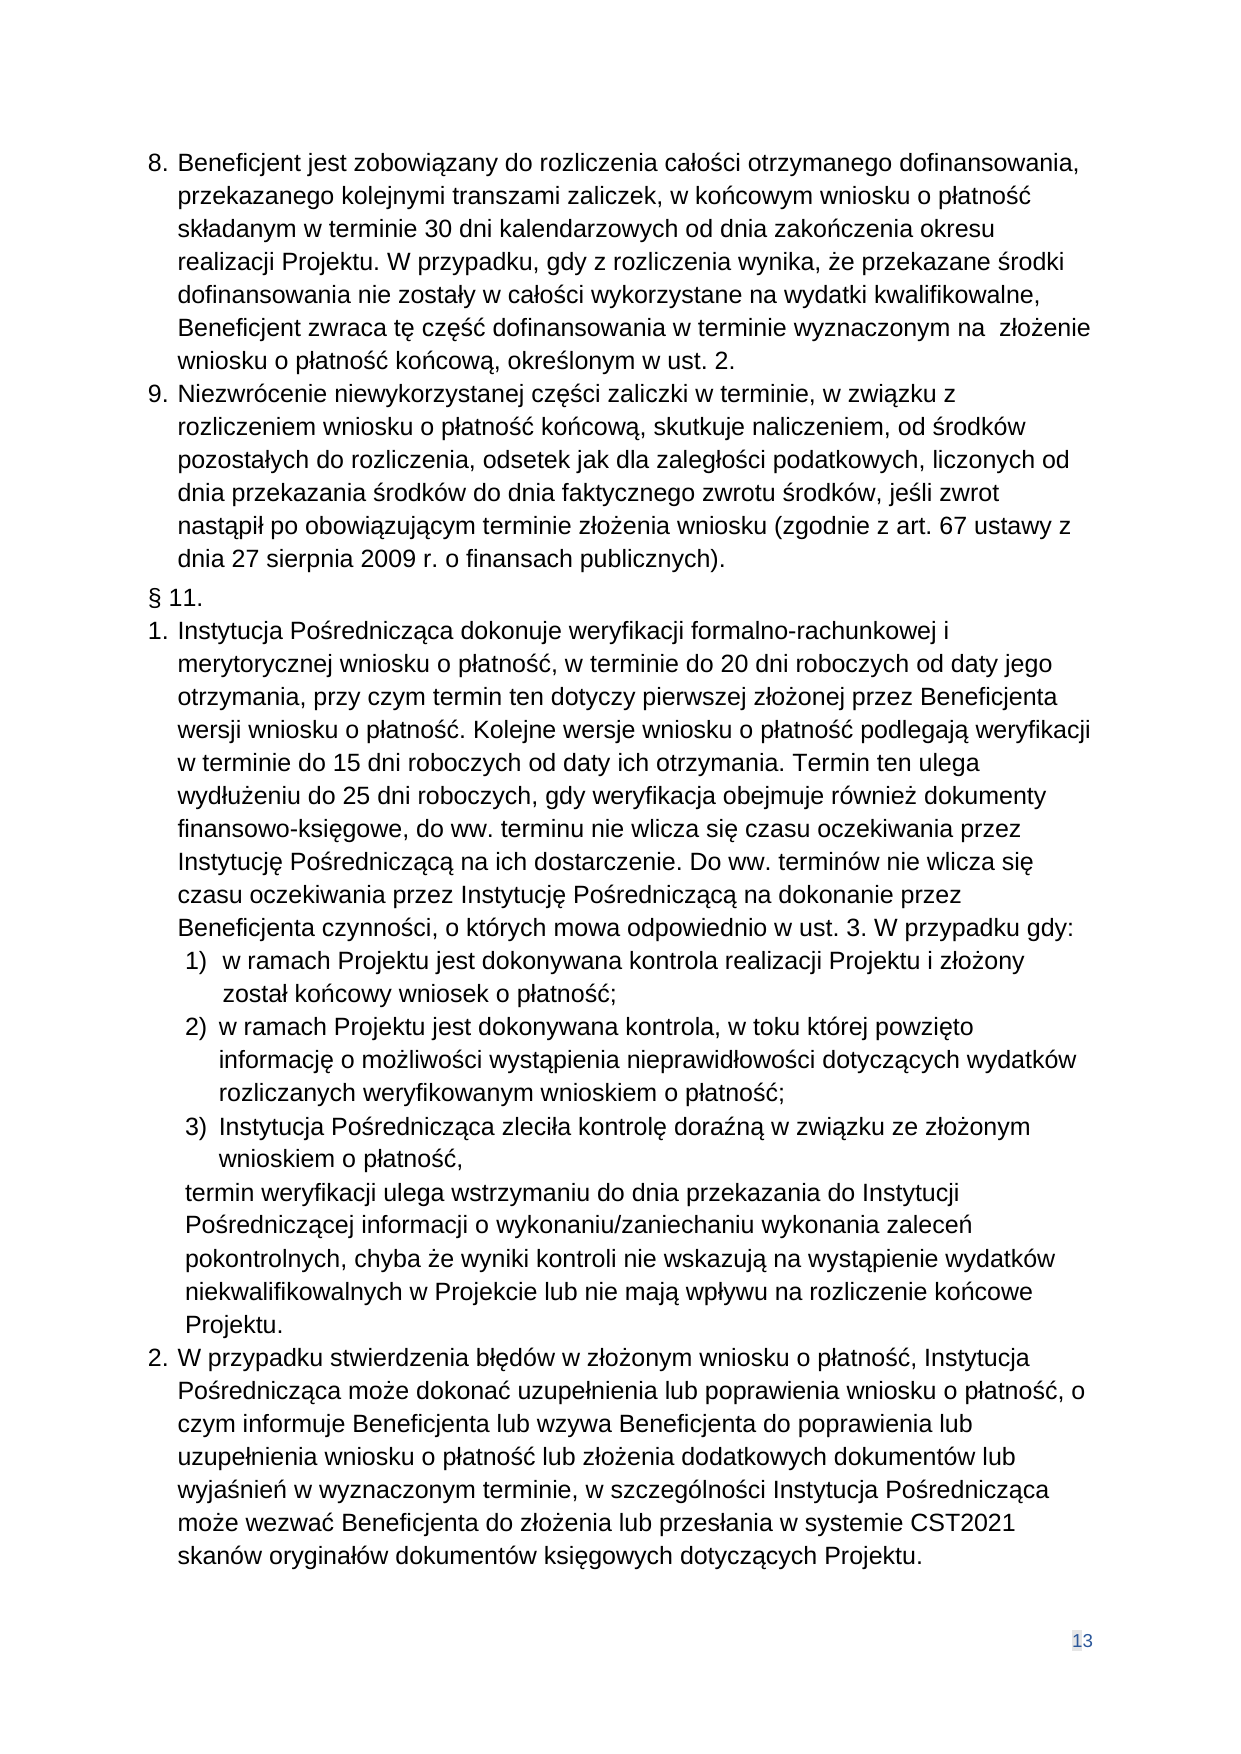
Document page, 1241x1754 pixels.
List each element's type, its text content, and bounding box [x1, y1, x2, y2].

subtitle § 11. [148, 583, 1093, 612]
text termin weryfikacji ulega wstrzymaniu do dnia przekazania do Instytucji Pośredniczącej informacji o wykonaniu/zaniechaniu wykonania zaleceń pokontrolnych, chyba że wyniki kontroli nie wskazują na wystąpienie wydatków niekwalifikowalnych w Projekcie lub nie mają wpływu na rozliczenie końcowe Projektu. [185, 1177, 1093, 1338]
list Niezwrócenie niewykorzystanej części zaliczki w terminie, w związku z rozliczeniem wniosku o płatność końcową, skutkuje naliczeniem, od środków pozostałych do rozliczenia, odsetek jak dla zaległości podatkowych, liczonych od dnia przekazania środków do dnia faktycznego zwrotu środków, jeśli zwrot nastąpił po obowiązującym terminie złożenia wniosku (zgodnie z art. 67 ustawy z dnia 27 sierpnia 2009 r. o finansach publicznych). [148, 379, 1093, 573]
list w ramach Projektu jest dokonywana kontrola, w toku której powzięto informację o możliwości wystąpienia nieprawidłowości dotyczących wydatków rozliczanych weryfikowanym wnioskiem o płatność; [185, 1012, 1093, 1107]
list W przypadku stwierdzenia błędów w złożonym wniosku o płatność, Instytucja Pośrednicząca może dokonać uzupełnienia lub poprawienia wniosku o płatność, o czym informuje Beneficjenta lub wzywa Beneficjenta do poprawienia lub uzupełnienia wniosku o płatność lub złożenia dodatkowych dokumentów lub wyjaśnień w wyznaczonym terminie, w szczególności Instytucja Pośrednicząca może wezwać Beneficjenta do złożenia lub przesłania w systemie CST2021 skanów oryginałów dokumentów księgowych dotyczących Projektu. [148, 1343, 1093, 1569]
list Instytucja Pośrednicząca dokonuje weryfikacji formalno-rachunkowej i merytorycznej wniosku o płatność, w terminie do 20 dni roboczych od daty jego otrzymania, przy czym termin ten dotyczy pierwszej złożonej przez Beneficjenta wersji wniosku o płatność. Kolejne wersje wniosku o płatność podlegają weryfikacji w terminie do 15 dni roboczych od daty ich otrzymania. Termin ten ulega wydłużeniu do 25 dni roboczych, gdy weryfikacja obejmuje również dokumenty finansowo-księgowe, do ww. terminu nie wlicza się czasu oczekiwania przez Instytucję Pośredniczącą na ich dostarczenie. Do ww. terminów nie wlicza się czasu oczekiwania przez Instytucję Pośredniczącą na dokonanie przez Beneficjenta czynności, o których mowa odpowiednio w ust. 3. W przypadku gdy: [148, 616, 1093, 942]
list w ramach Projektu jest dokonywana kontrola realizacji Projektu i złożony został końcowy wniosek o płatność; [185, 946, 1093, 1008]
list Beneficjent jest zobowiązany do rozliczenia całości otrzymanego dofinansowania, przekazanego kolejnymi transzami zaliczek, w końcowym wniosku o płatność składanym w terminie 30 dni kalendarzowych od dnia zakończenia okresu realizacji Projektu. W przypadku, gdy z rozliczenia wynika, że przekazane środki dofinansowania nie zostały w całości wykorzystane na wydatki kwalifikowalne, Beneficjent zwraca tę część dofinansowania w terminie wyznaczonym na złożenie wniosku o płatność końcową, określonym w ust. 2. [148, 148, 1093, 374]
list Instytucja Pośrednicząca zleciła kontrolę doraźną w związku ze złożonym wnioskiem o płatność, [185, 1111, 1093, 1173]
